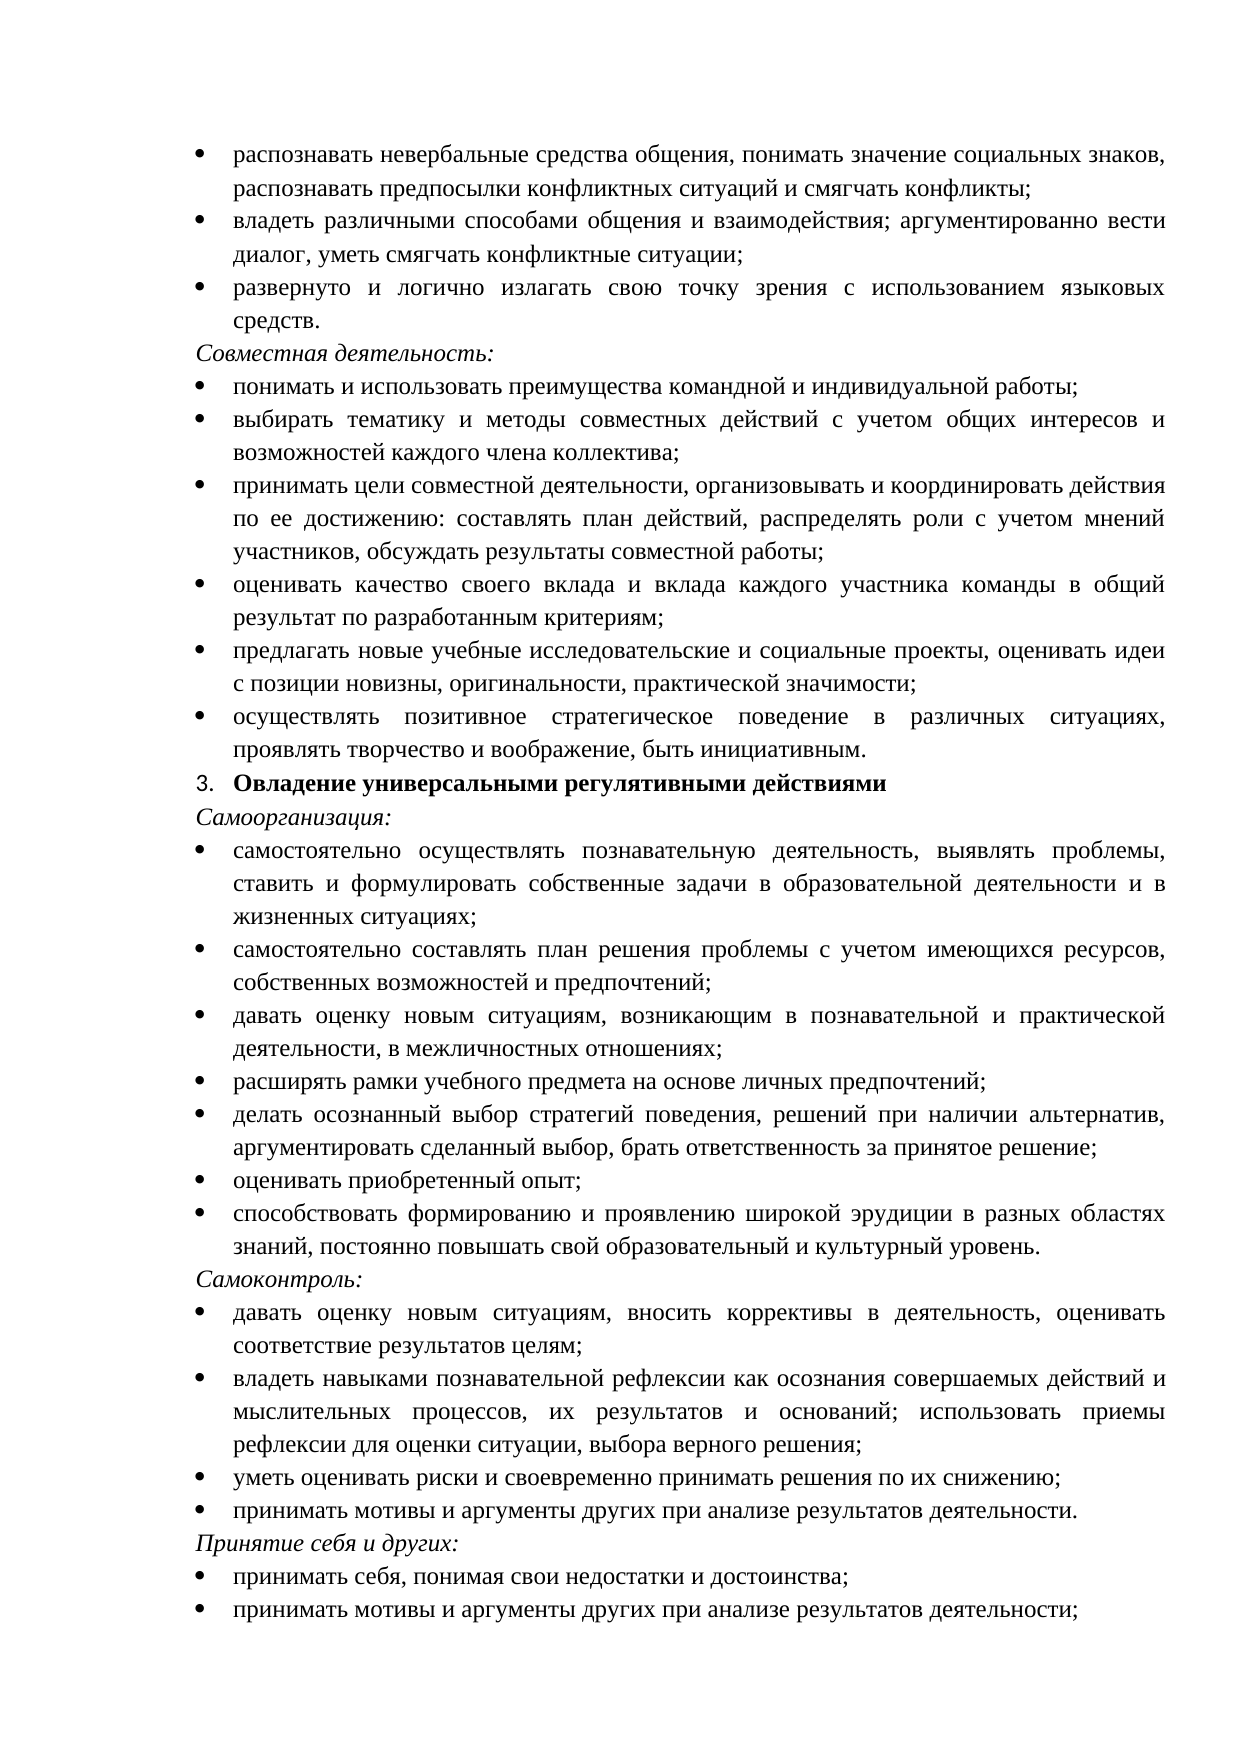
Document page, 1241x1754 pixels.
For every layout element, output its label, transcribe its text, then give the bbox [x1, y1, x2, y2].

list распознавать невербальные средства общения, понимать значение социальных знаков, распознавать предпосылки конфликтных ситуаций и смягчать конфликты; [195, 139, 1166, 201]
list выбирать тематику и методы совместных действий с учетом общих интересов и возможностей каждого члена коллектива; [195, 404, 1166, 466]
list развернуто и логично излагать свою точку зрения с использованием языковых средств. [195, 272, 1166, 333]
text Самоорганизация: [133, 802, 1166, 831]
list принимать мотивы и аргументы других при анализе результатов деятельности. [195, 1495, 1166, 1524]
list оценивать качество своего вклада и вклада каждого участника команды в общий результат по разработанным критериям; [195, 569, 1166, 631]
list принимать цели совместной деятельности, организовывать и координировать действия по ее достижению: составлять план действий, распределять роли с учетом мнений участников, обсуждать результаты совместной работы; [195, 470, 1166, 564]
list владеть навыками познавательной рефлексии как осознания совершаемых действий и мыслительных процессов, их результатов и оснований; использовать приемы рефлексии для оценки ситуации, выбора верного решения; [195, 1363, 1166, 1458]
list оценивать приобретенный опыт; [195, 1165, 1166, 1194]
list принимать себя, понимая свои недостатки и достоинства; [195, 1561, 1166, 1590]
text Самоконтроль: [133, 1264, 1166, 1293]
list понимать и использовать преимущества командной и индивидуальной работы; [195, 371, 1166, 399]
list самостоятельно составлять план решения проблемы с учетом имеющихся ресурсов, собственных возможностей и предпочтений; [195, 934, 1166, 996]
list осуществлять позитивное стратегическое поведение в различных ситуациях, проявлять творчество и воображение, быть инициативным. [195, 701, 1166, 763]
list Овладение универсальными регулятивными действиями [195, 767, 1166, 797]
list предлагать новые учебные исследовательские и социальные проекты, оценивать идеи с позиции новизны, оригинальности, практической значимости; [195, 635, 1166, 697]
list принимать мотивы и аргументы других при анализе результатов деятельности; [195, 1594, 1166, 1623]
list давать оценку новым ситуациям, возникающим в познавательной и практической деятельности, в межличностных отношениях; [195, 1000, 1166, 1062]
list уметь оценивать риски и своевременно принимать решения по их снижению; [195, 1462, 1166, 1491]
text Принятие себя и других: [133, 1528, 1166, 1557]
list делать осознанный выбор стратегий поведения, решений при наличии альтернатив, аргументировать сделанный выбор, брать ответственность за принятое решение; [195, 1099, 1166, 1161]
list способствовать формированию и проявлению широкой эрудиции в разных областях знаний, постоянно повышать свой образовательный и культурный уровень. [195, 1198, 1166, 1260]
list владеть различными способами общения и взаимодействия; аргументированно вести диалог, уметь смягчать конфликтные ситуации; [195, 206, 1166, 267]
list самостоятельно осуществлять познавательную деятельность, выявлять проблемы, ставить и формулировать собственные задачи в образовательной деятельности и в жизненных ситуациях; [195, 835, 1166, 930]
list давать оценку новым ситуациям, вносить коррективы в деятельность, оценивать соответствие результатов целям; [195, 1297, 1166, 1359]
list расширять рамки учебного предмета на основе личных предпочтений; [195, 1066, 1166, 1095]
text Совместная деятельность: [133, 338, 1166, 366]
